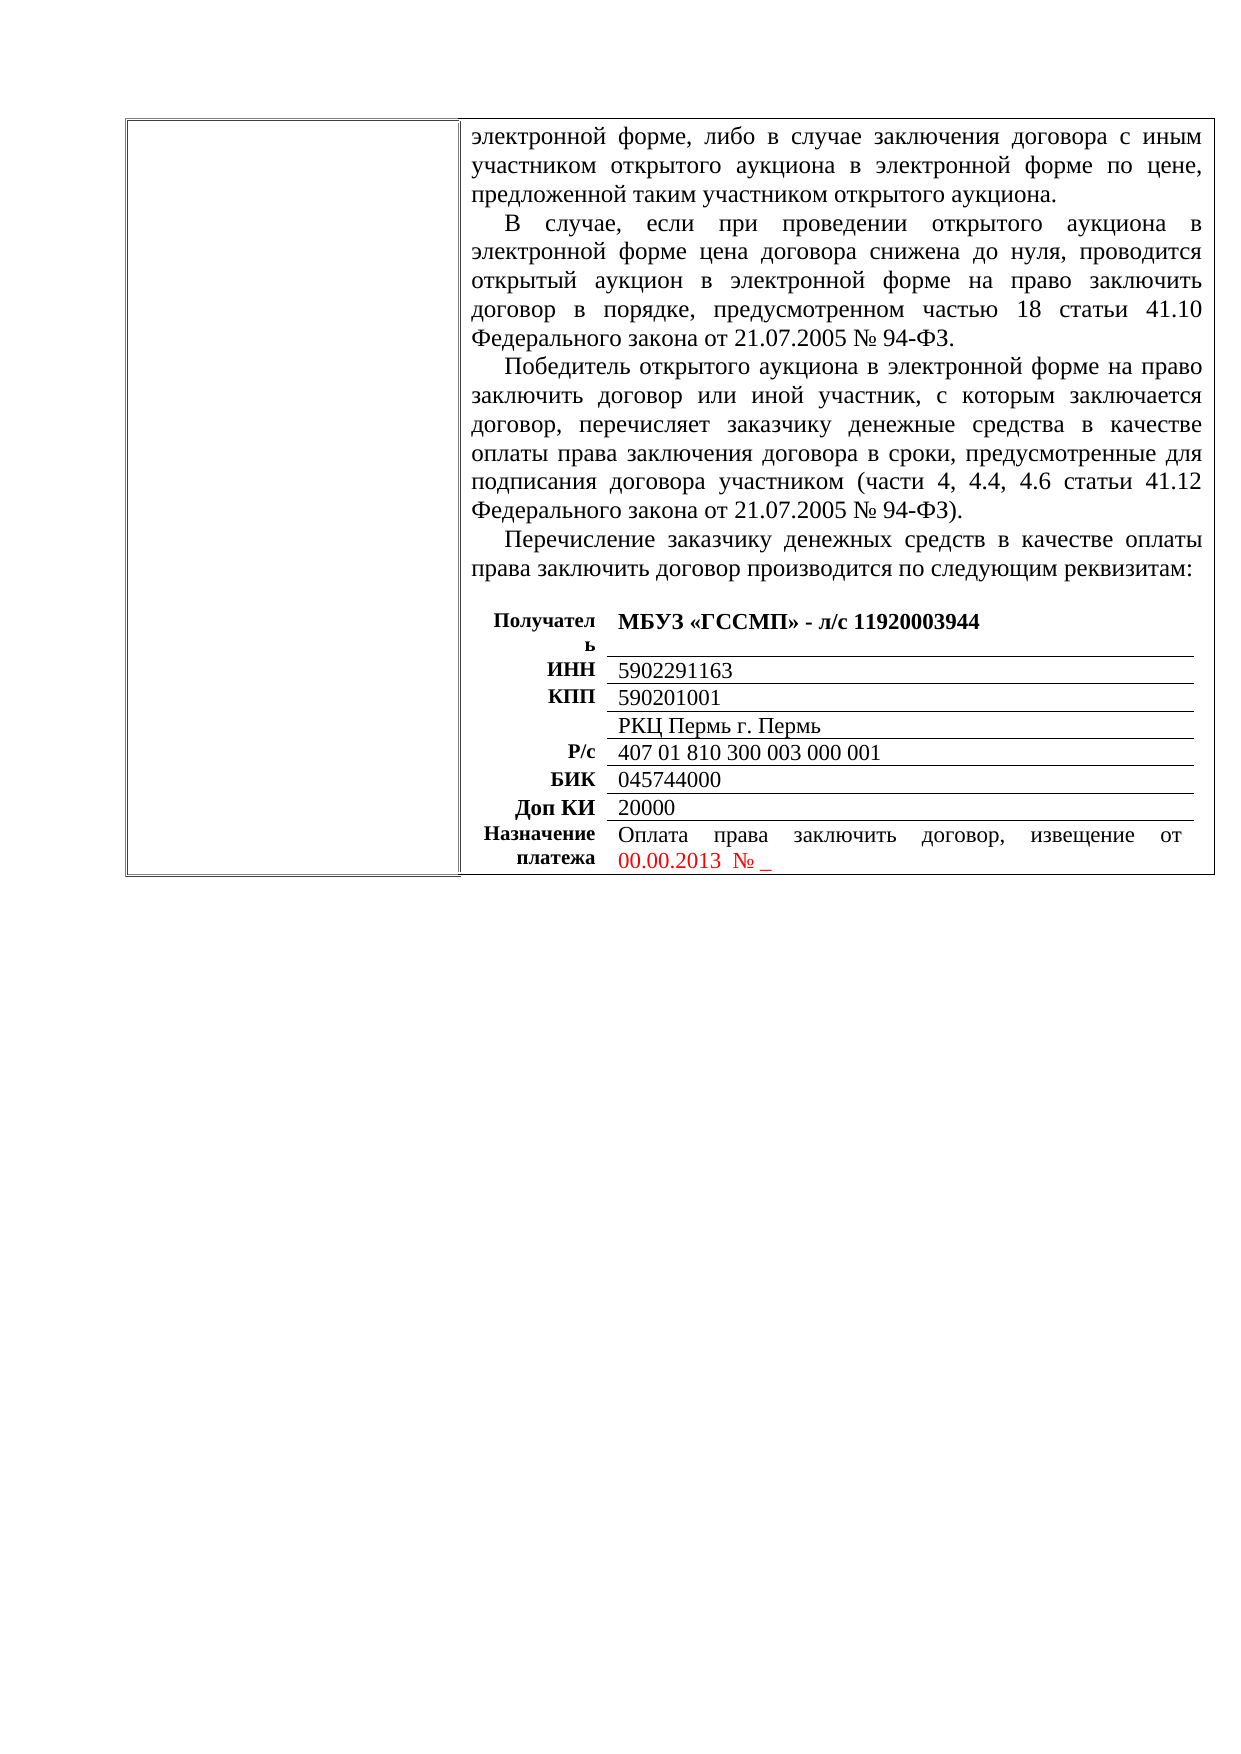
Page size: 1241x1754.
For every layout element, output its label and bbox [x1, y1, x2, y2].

table_cell [128, 119, 460, 874]
table_cell [460, 119, 1214, 874]
